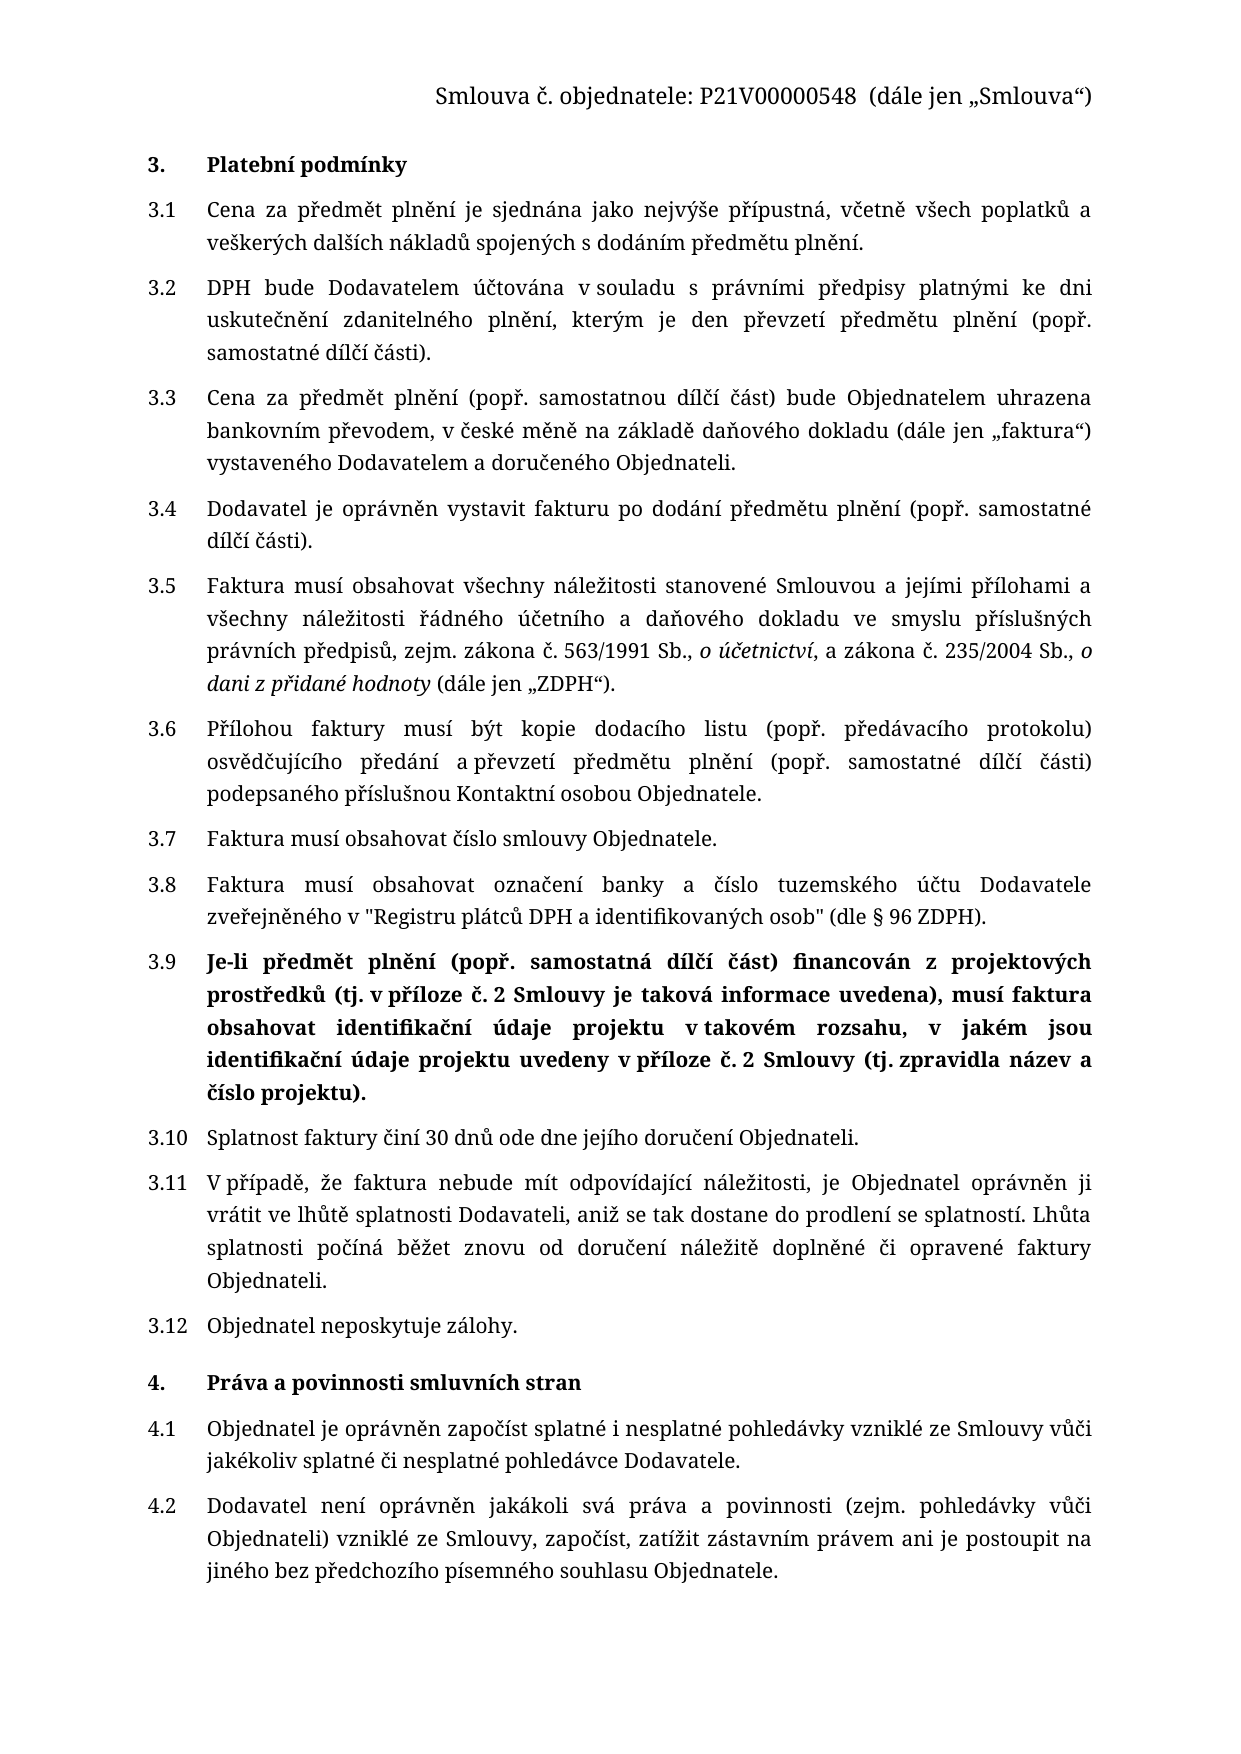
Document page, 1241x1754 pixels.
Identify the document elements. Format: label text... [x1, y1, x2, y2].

list Objednatel je oprávněn započíst splatné i nesplatné pohledávky vzniklé ze Smlouvy vůči jakékoliv splatné či nesplatné pohledávce Dodavatele. [148, 1414, 1093, 1475]
list Faktura musí obsahovat označení banky a číslo tuzemského účtu Dodavatele zveřejněného v "Registru plátců DPH a identifikovaných osob" (dle § 96 ZDPH). [148, 870, 1093, 931]
list V případě, že faktura nebude mít odpovídající náležitosti, je Objednatel oprávněn ji vrátit ve lhůtě splatnosti Dodavateli, aniž se tak dostane do prodlení se splatností. Lhůta splatnosti počíná běžet znovu od doručení náležitě doplněné či opravené faktury Objednateli. [148, 1168, 1093, 1294]
list DPH bude Dodavatelem účtována v souladu s právními předpisy platnými ke dni uskutečnění zdanitelného plnění, kterým je den převzetí předmětu plnění (popř. samostatné dílčí části). [148, 273, 1093, 367]
list Práva a povinnosti smluvních stran [148, 1368, 1093, 1397]
list Dodavatel není oprávněn jakákoli svá práva a povinnosti (zejm. pohledávky vůči Objednateli) vzniklé ze Smlouvy, započíst, zatížit zástavním právem ani je postoupit na jiného bez předchozího písemného souhlasu Objednatele. [148, 1491, 1093, 1585]
list Splatnost faktury činí 30 dnů ode dne jejího doručení Objednateli. [148, 1123, 1093, 1151]
list Přílohou faktury musí být kopie dodacího listu (popř. předávacího protokolu) osvědčujícího předání a převzetí předmětu plnění (popř. samostatné dílčí části) podepsaného příslušnou Kontaktní osobou Objednatele. [148, 714, 1093, 808]
list Cena za předmět plnění (popř. samostatnou dílčí část) bude Objednatelem uhrazena bankovním převodem, v české měně na základě daňového dokladu (dále jen „faktura“) vystaveného Dodavatelem a doručeného Objednateli. [148, 383, 1093, 477]
list Cena za předmět plnění je sjednána jako nejvýše přípustná, včetně všech poplatků a veškerých dalších nákladů spojených s dodáním předmětu plnění. [148, 195, 1093, 256]
list Je-li předmět plnění (popř. samostatná dílčí část) financován z projektových prostředků (tj. v příloze č. 2 Smlouvy je taková informace uvedena), musí faktura obsahovat identifikační údaje projektu v takovém rozsahu, v jakém jsou identifikační údaje projektu uvedeny v příloze č. 2 Smlouvy (tj. zpravidla název a číslo projektu). [148, 947, 1093, 1106]
list Faktura musí obsahovat všechny náležitosti stanovené Smlouvou a jejími přílohami a všechny náležitosti řádného účetního a daňového dokladu ve smyslu příslušných právních předpisů, zejm. zákona č. 563/1991 Sb., o účetnictví, a zákona č. 235/2004 Sb., o dani z přidané hodnoty (dále jen „ZDPH“). [148, 571, 1093, 698]
list Dodavatel je oprávněn vystavit fakturu po dodání předmětu plnění (popř. samostatné dílčí části). [148, 494, 1093, 555]
list Objednatel neposkytuje zálohy. [148, 1311, 1093, 1339]
list Faktura musí obsahovat číslo smlouvy Objednatele. [148, 824, 1093, 853]
list Platební podmínky [148, 150, 1093, 179]
